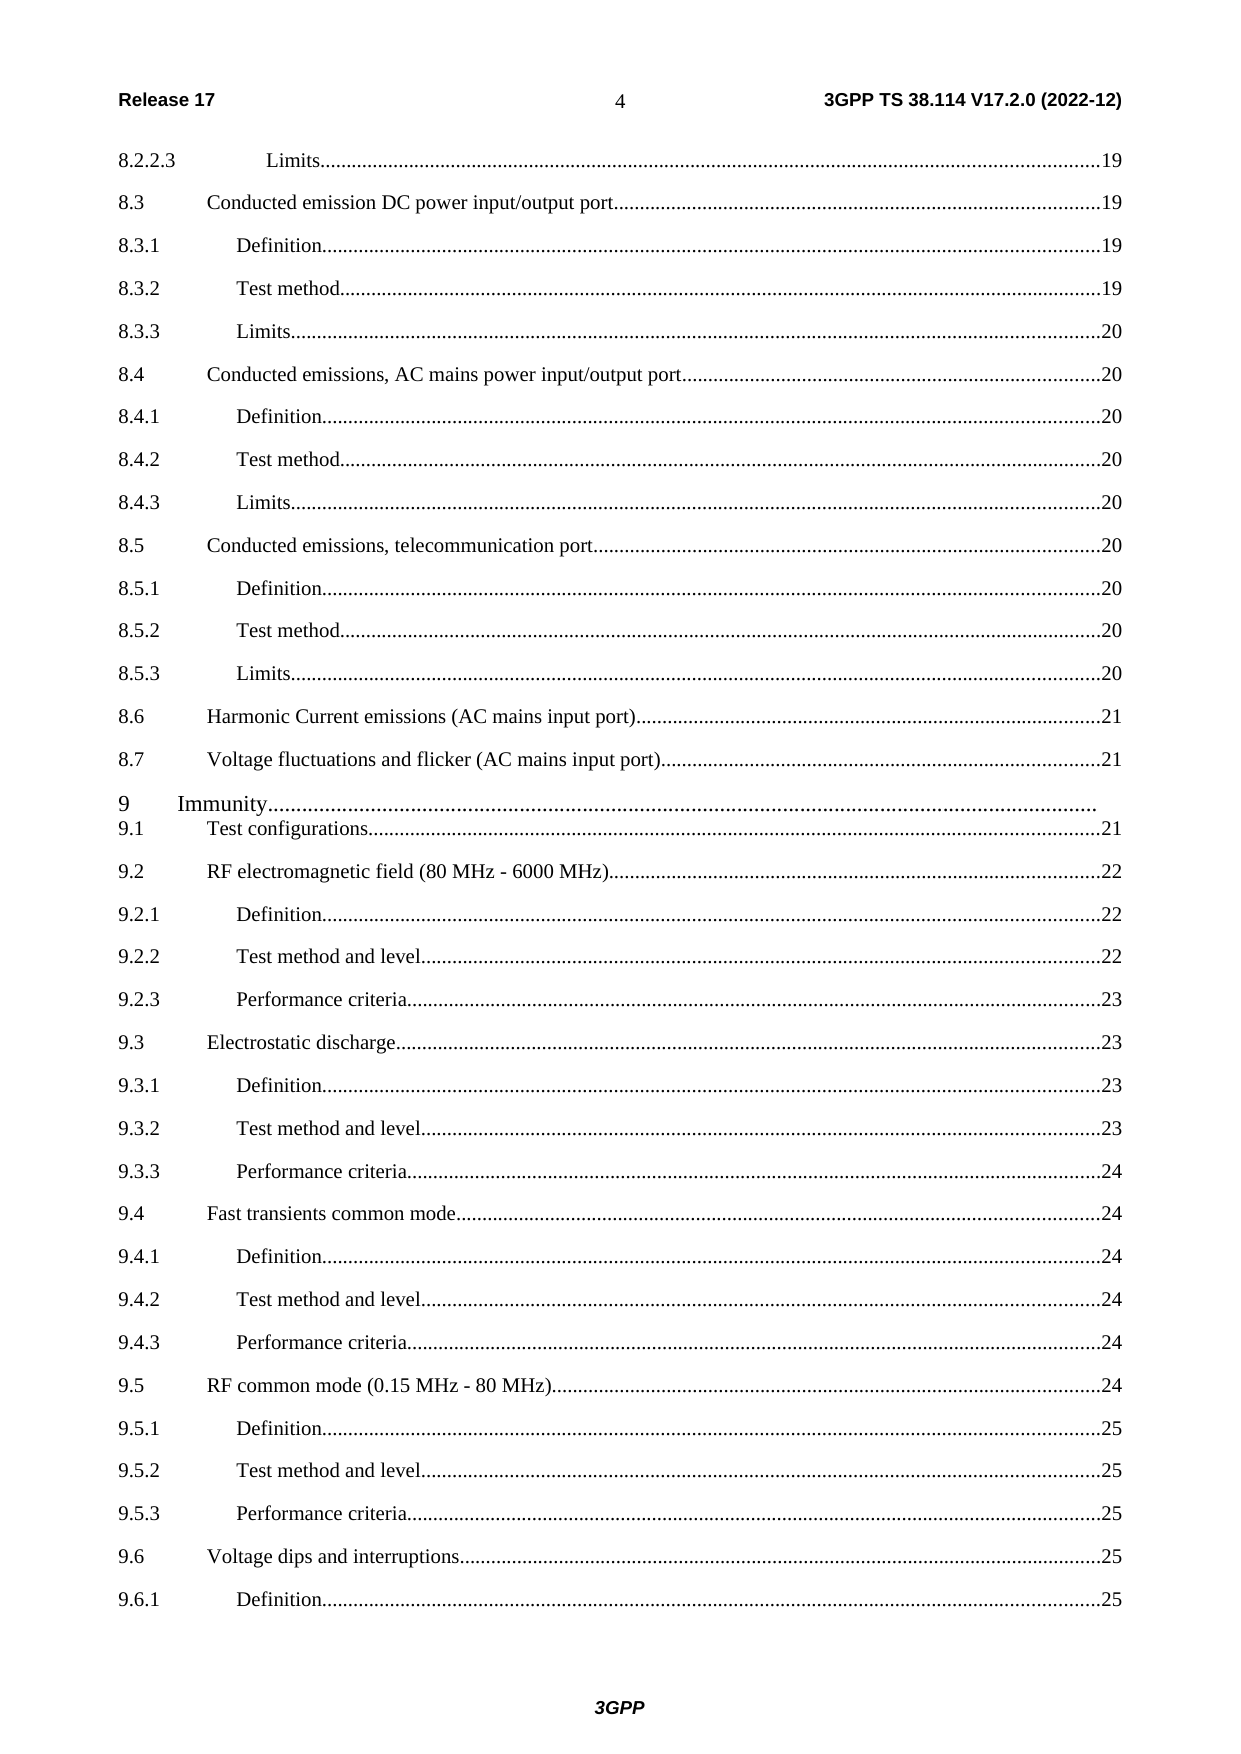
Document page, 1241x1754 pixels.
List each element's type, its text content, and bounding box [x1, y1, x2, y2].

text 8.5.1 Definition 20 [118, 576, 1122, 600]
text 9.3.3 Performance criteria 24 [118, 1158, 1122, 1183]
text 8.5 Conducted emissions, telecommunication port 20 [118, 533, 1122, 557]
text 9.3 Electrostatic discharge 23 [118, 1030, 1122, 1054]
text 9.5.2 Test method and level 25 [118, 1458, 1122, 1482]
text 9.4.3 Performance criteria 24 [118, 1330, 1122, 1354]
text 9.4.2 Test method and level 24 [118, 1287, 1122, 1311]
text 8.3.1 Definition 19 [118, 233, 1122, 257]
text 8.4.3 Limits 20 [118, 490, 1122, 514]
text 9.3.1 Definition 23 [118, 1073, 1122, 1097]
text 8.5.3 Limits 20 [118, 661, 1122, 685]
text 8.6 Harmonic Current emissions (AC mains input port) 21 [118, 704, 1122, 728]
text 9.2.1 Definition 22 [118, 902, 1122, 926]
text 9.3.2 Test method and level 23 [118, 1116, 1122, 1140]
text 9.4 Fast transients common mode 24 [118, 1201, 1122, 1225]
text 9.1 Test configurations 21 [118, 816, 1122, 840]
text 9.2.3 Performance criteria 23 [118, 987, 1122, 1011]
text 8.3.3 Limits 20 [118, 319, 1122, 343]
text 9.2.2 Test method and level 22 [118, 944, 1122, 968]
text 9.5.1 Definition 25 [118, 1415, 1122, 1439]
text 9.2 RF electromagnetic field (80 MHz - 6000 MHz) 22 [118, 859, 1122, 883]
text 8.3.2 Test method 19 [118, 276, 1122, 300]
text 8.4.2 Test method 20 [118, 447, 1122, 471]
text 9.6.1 Definition 25 [118, 1587, 1122, 1611]
text 8.2.2.3 Limits 19 [118, 147, 1122, 172]
text 8.4.1 Definition 20 [118, 404, 1122, 428]
text 8.5.2 Test method 20 [118, 618, 1122, 642]
text 9.4.1 Definition 24 [118, 1244, 1122, 1268]
text 8.3 Conducted emission DC power input/output port 19 [118, 190, 1122, 214]
text 8.7 Voltage fluctuations and flicker (AC mains input port) 21 [118, 747, 1122, 771]
text 9.5 RF common mode (0.15 MHz - 80 MHz) 24 [118, 1373, 1122, 1397]
text 9 Immunity 21 [118, 790, 1078, 816]
text 9.6 Voltage dips and interruptions 25 [118, 1544, 1122, 1568]
text 9.5.3 Performance criteria 25 [118, 1501, 1122, 1525]
text 8.4 Conducted emissions, AC mains power input/output port 20 [118, 362, 1122, 386]
